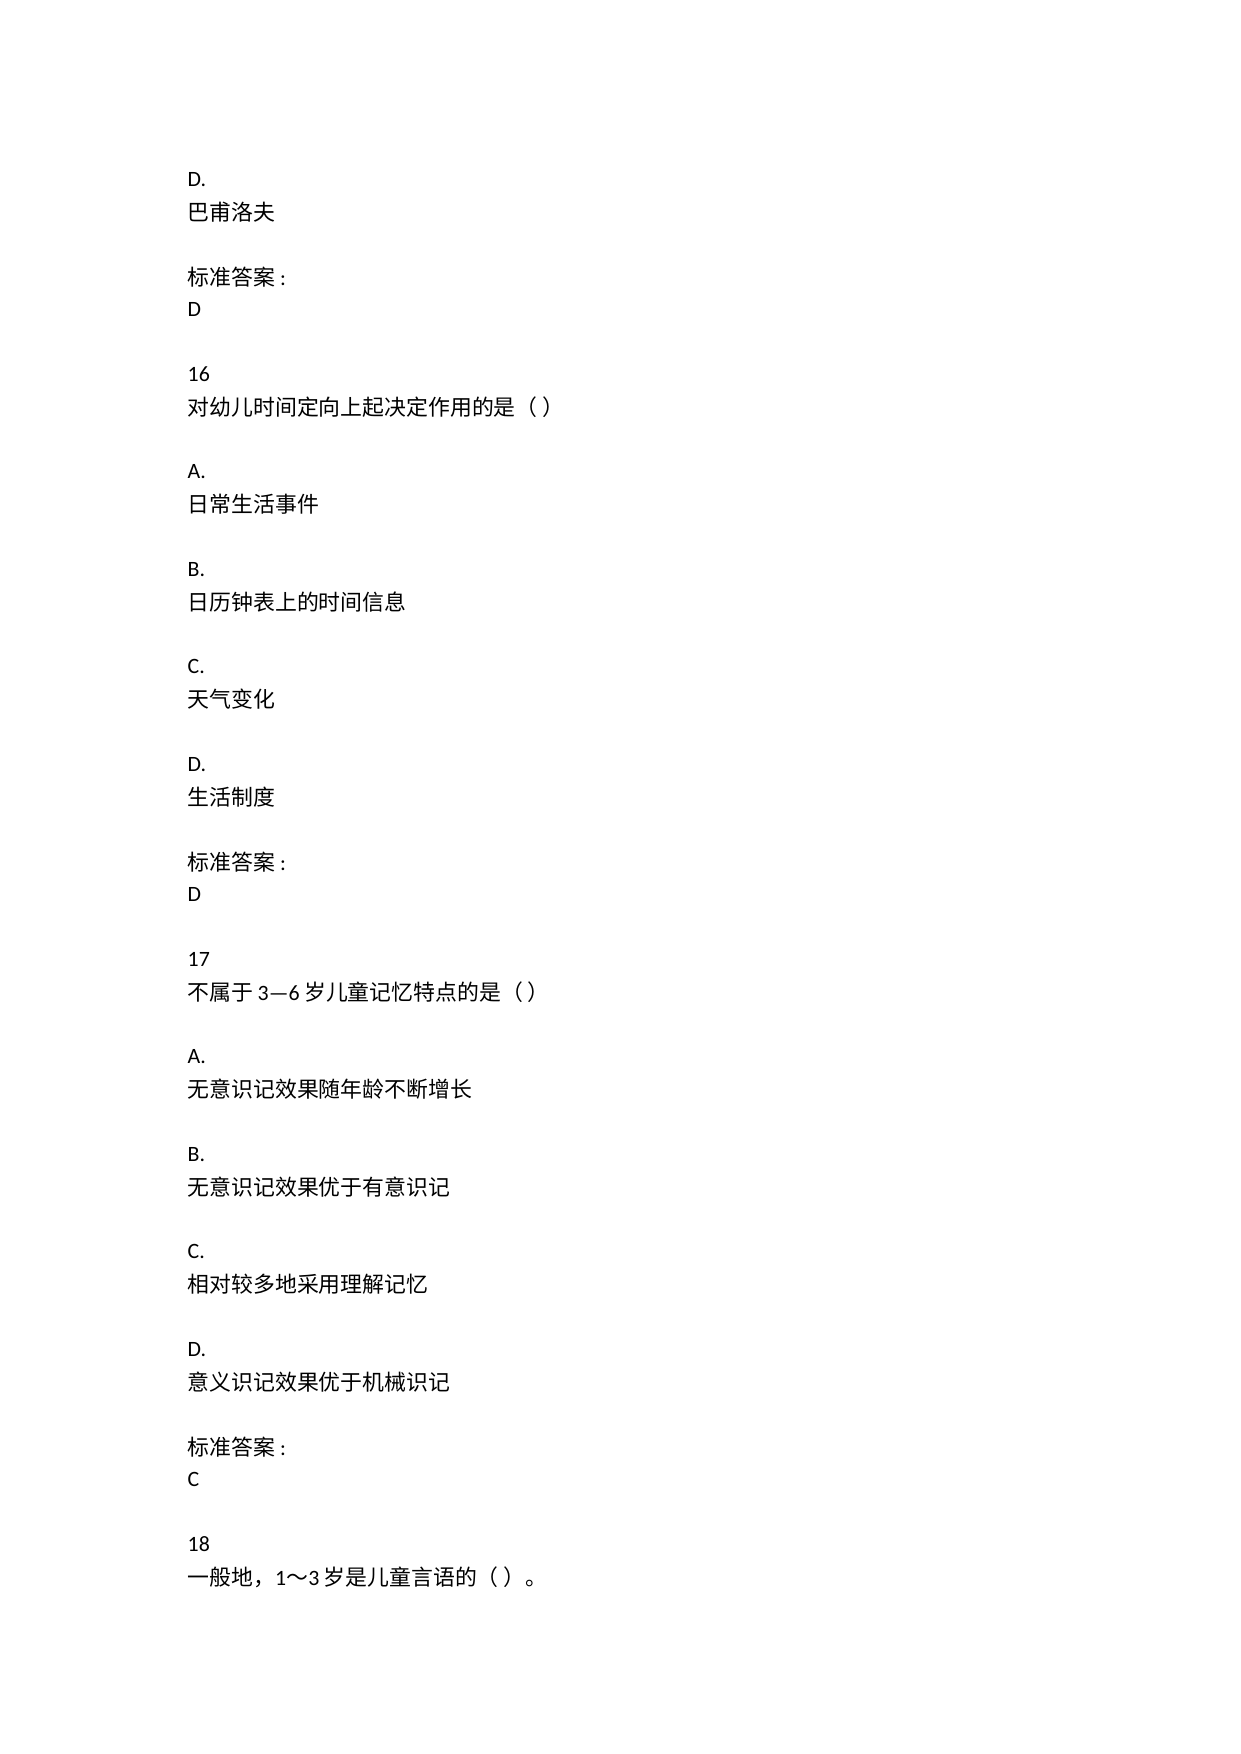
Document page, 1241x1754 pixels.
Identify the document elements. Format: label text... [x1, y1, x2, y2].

text A. [187, 454, 1053, 487]
text 相对较多地采用理解记忆 [187, 1267, 1053, 1299]
text C [187, 1462, 1053, 1494]
text 对幼儿时间定向上起决定作用的是（ ） [187, 389, 1053, 422]
text B. [187, 1137, 1053, 1169]
text 18 [187, 1527, 1053, 1559]
text 不属于3—6岁儿童记忆特点的是（ ） [187, 974, 1053, 1007]
text C. [187, 649, 1053, 682]
text 生活制度 [187, 779, 1053, 812]
text 天气变化 [187, 682, 1053, 714]
text 无意识记效果优于有意识记 [187, 1169, 1053, 1202]
text D. [187, 747, 1053, 779]
text 16 [187, 357, 1053, 389]
text C. [187, 1234, 1053, 1267]
text B. [187, 552, 1053, 584]
text 标准答案 : [187, 259, 1053, 292]
text 无意识记效果随年龄不断增长 [187, 1072, 1053, 1104]
text D. [187, 162, 1053, 194]
text 17 [187, 942, 1053, 974]
text 日常生活事件 [187, 487, 1053, 519]
text 一般地，1～3岁是儿童言语的（ ）。 [187, 1559, 1053, 1592]
text 巴甫洛夫 [187, 194, 1053, 227]
text 标准答案 : [187, 1429, 1053, 1462]
text A. [187, 1039, 1053, 1072]
text 日历钟表上的时间信息 [187, 584, 1053, 617]
text D [187, 292, 1053, 324]
text D [187, 877, 1053, 909]
text 意义识记效果优于机械识记 [187, 1364, 1053, 1397]
text D. [187, 1332, 1053, 1364]
text 标准答案 : [187, 844, 1053, 877]
